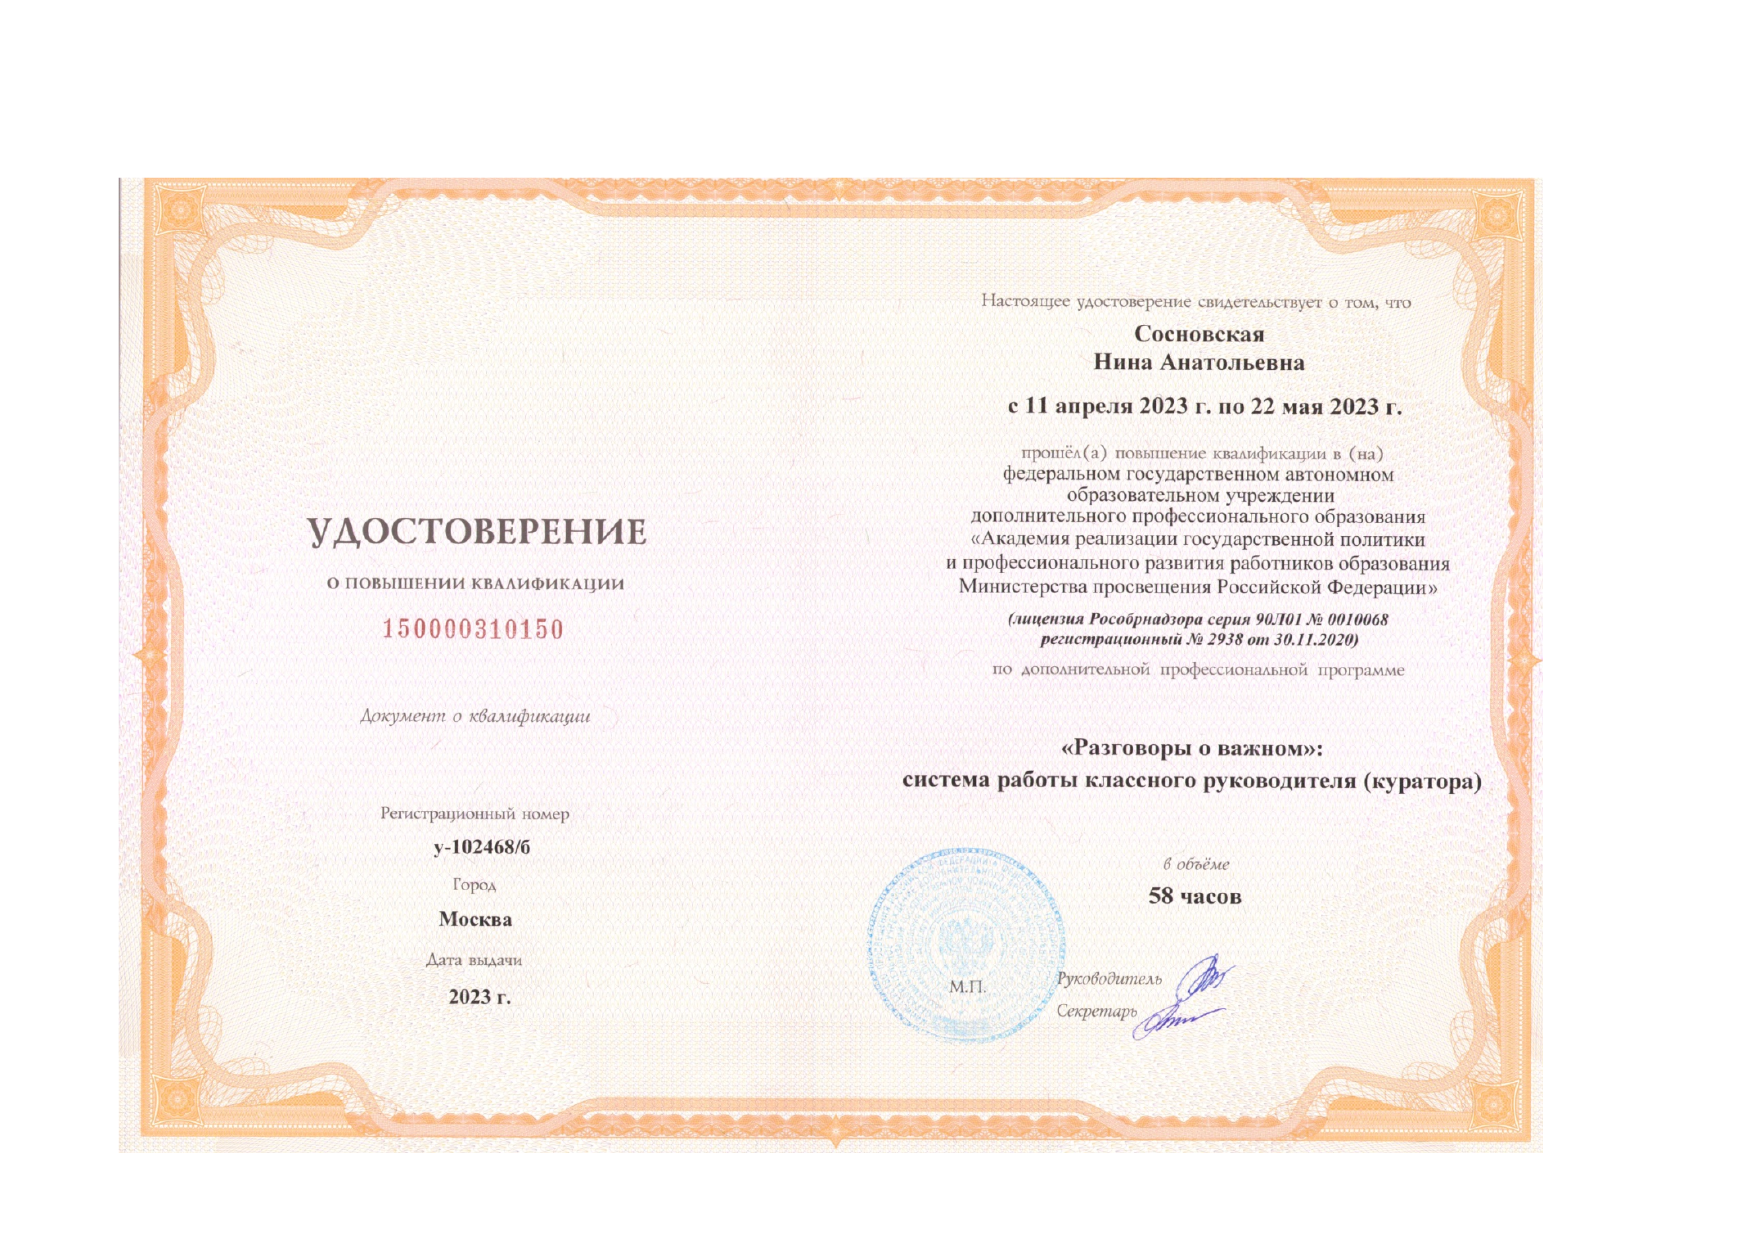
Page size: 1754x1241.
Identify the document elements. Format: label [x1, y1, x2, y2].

picture [120, 179, 1543, 1152]
